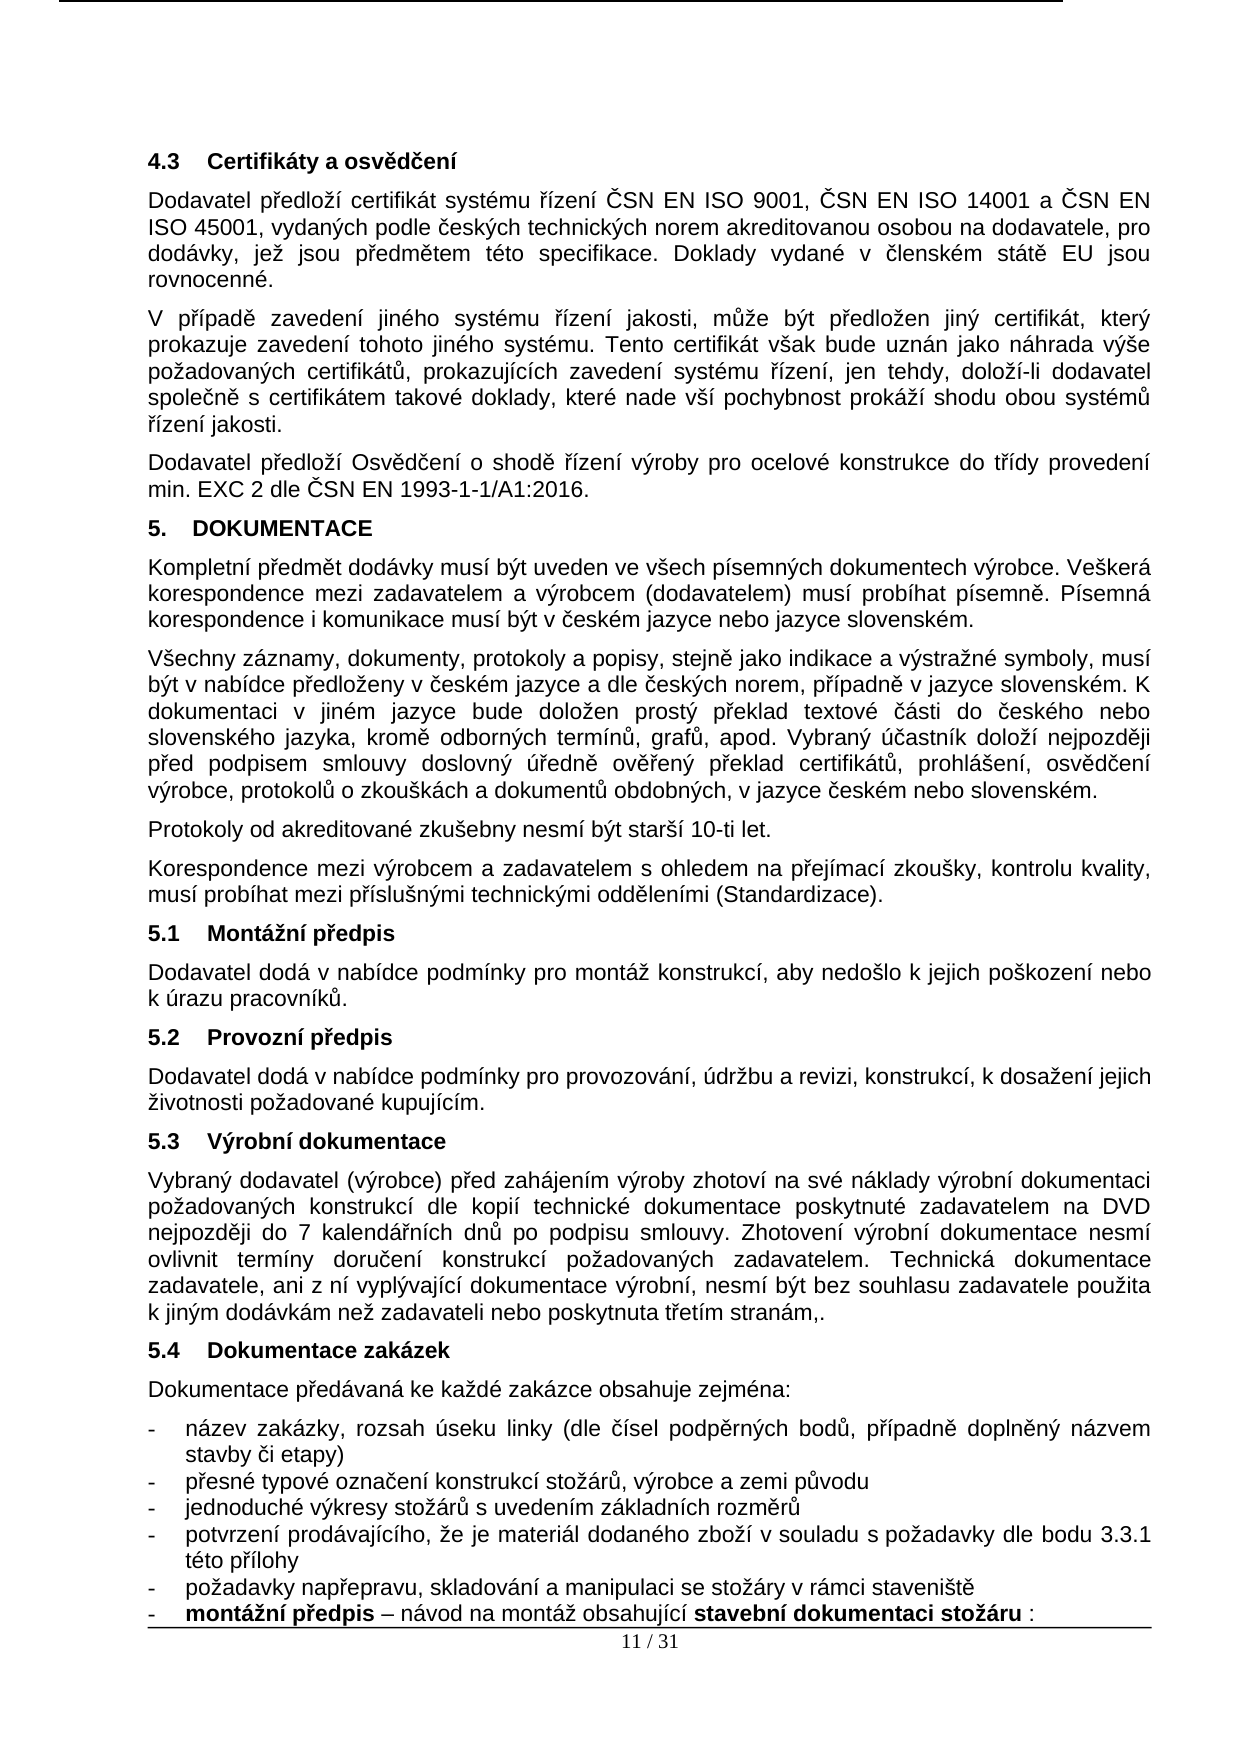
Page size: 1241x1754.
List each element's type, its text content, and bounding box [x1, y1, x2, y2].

list Výrobní dokumentace [148, 1128, 1152, 1154]
list potvrzení prodávajícího, že je materiál dodaného zboží v souladu s požadavky dle bodu 3.3.1 této přílohy [148, 1521, 1152, 1573]
text Dodavatel předloží Osvědčení o shodě řízení výroby pro ocelové konstrukce do třídy provedení min. EXC 2 dle ČSN EN 1993-1-1/A1:2016. [148, 449, 1152, 502]
text Všechny záznamy, dokumenty, protokoly a popisy, stejně jako indikace a výstražné symboly, musí být v nabídce předloženy v českém jazyce a dle českých norem, případně v jazyce slovenském. K dokumentaci v jiném jazyce bude doložen prostý překlad textové části do českého nebo slovenského jazyka, kromě odborných termínů, grafů, apod. Vybraný účastník doloží nejpozději před podpisem smlouvy doslovný úředně ověřený překlad certifikátů, prohlášení, osvědčení výrobce, protokolů o zkouškách a dokumentů obdobných, v jazyce českém nebo slovenském. [148, 645, 1152, 803]
text Kompletní předmět dodávky musí být uveden ve všech písemných dokumentech výrobce. Veškerá korespondence mezi zadavatelem a výrobcem (dodavatelem) musí probíhat písemně. Písemná korespondence i komunikace musí být v českém jazyce nebo jazyce slovenském. [148, 553, 1152, 632]
list název zakázky, rozsah úseku linky (dle čísel podpěrných bodů, případně doplněný názvem stavby či etapy) [148, 1415, 1152, 1468]
list DOKUMENTACE [148, 514, 1152, 541]
list Dokumentace zakázek [148, 1337, 1152, 1364]
list Montážní předpis [148, 920, 1152, 946]
text Protokoly od akreditované zkušebny nesmí být starší 10-ti let. [148, 816, 1152, 842]
list přesné typové označení konstrukcí stožárů, výrobce a zemi původu [148, 1468, 1152, 1494]
text Dodavatel dodá v nabídce podmínky pro provozování, údržbu a revizi, konstrukcí, k dosažení jejich životnosti požadované kupujícím. [148, 1063, 1152, 1115]
list jednoduché výkresy stožárů s uvedením základních rozměrů [148, 1494, 1152, 1521]
text Vybraný dodavatel (výrobce) před zahájením výroby zhotoví na své náklady výrobní dokumentaci požadovaných konstrukcí dle kopií technické dokumentace poskytnuté zadavatelem na DVD nejpozději do 7 kalendářních dnů po podpisu smlouvy. Zhotovení výrobní dokumentace nesmí ovlivnit termíny doručení konstrukcí požadovaných zadavatelem. Technická dokumentace zadavatele, ani z ní vyplývající dokumentace výrobní, nesmí být bez souhlasu zadavatele použita k jiným dodávkám než zadavateli nebo poskytnuta třetím stranám,. [148, 1167, 1152, 1325]
text Dokumentace předávaná ke každé zakázce obsahuje zejména: [148, 1376, 1152, 1402]
text V případě zavedení jiného systému řízení jakosti, může být předložen jiný certifikát, který prokazuje zavedení tohoto jiného systému. Tento certifikát však bude uznán jako náhrada výše požadovaných certifikátů, prokazujících zavedení systému řízení, jen tehdy, doloží-li dodavatel společně s certifikátem takové doklady, které nade vší pochybnost prokáží shodu obou systémů řízení jakosti. [148, 305, 1152, 437]
list požadavky napřepravu, skladování a manipulaci se stožáry v rámci staveniště [148, 1573, 1152, 1600]
list Certifikáty a osvědčení [148, 148, 1152, 175]
text Dodavatel předloží certifikát systému řízení ČSN EN ISO 9001, ČSN EN ISO 14001 a ČSN EN ISO 45001, vydaných podle českých technických norem akreditovanou osobou na dodavatele, pro dodávky, jež jsou předmětem této specifikace. Doklady vydané v členském státě EU jsou rovnocenné. [148, 187, 1152, 293]
text Dodavatel dodá v nabídce podmínky pro montáž konstrukcí, aby nedošlo k jejich poškození nebo k úrazu pracovníků. [148, 958, 1152, 1011]
text Korespondence mezi výrobcem a zadavatelem s ohledem na přejímací zkoušky, kontrolu kvality, musí probíhat mezi příslušnými technickými odděleními (Standardizace). [148, 854, 1152, 907]
list montážní předpis – návod na montáž obsahující stavební dokumentaci stožáru : [148, 1600, 1152, 1626]
list Provozní předpis [148, 1024, 1152, 1050]
